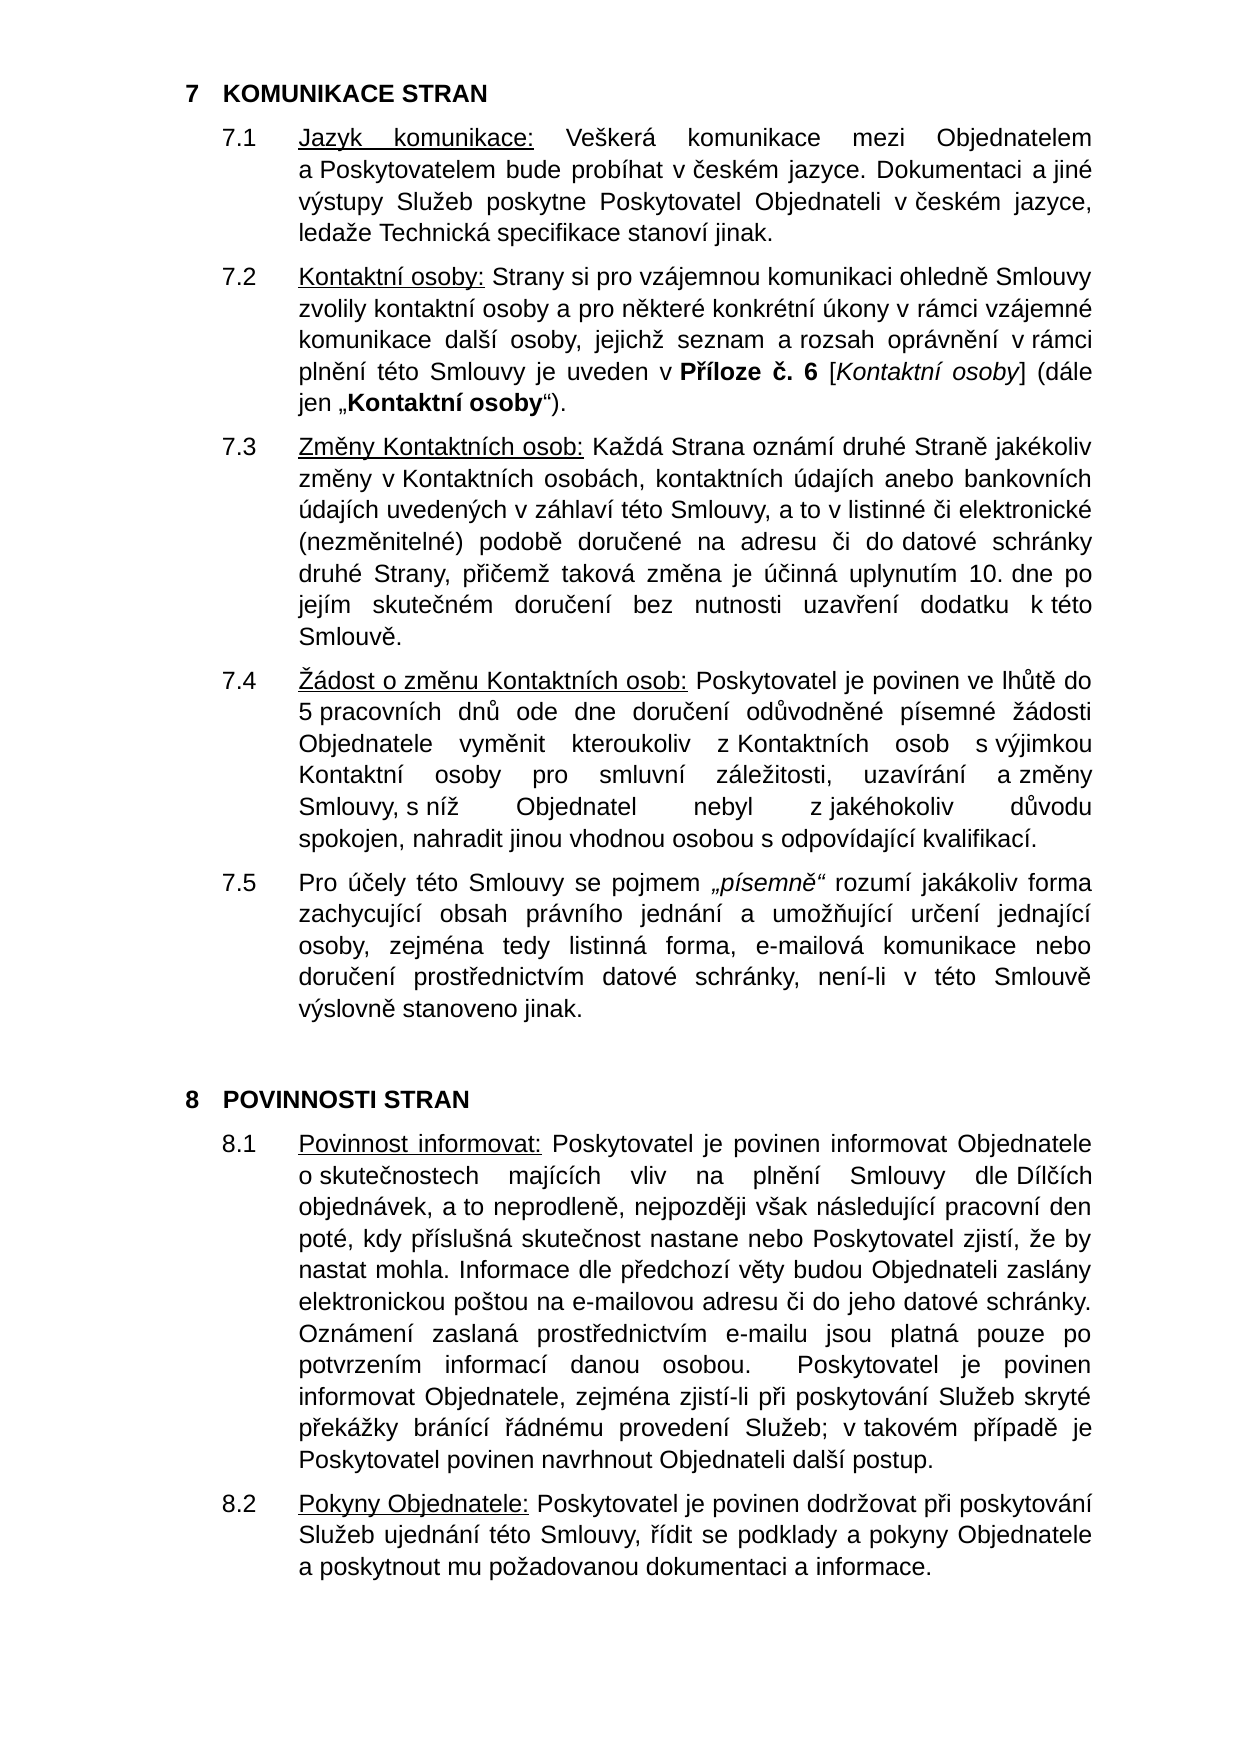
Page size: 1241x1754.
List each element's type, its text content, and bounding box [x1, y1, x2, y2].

text Pokyny Objednatele: Poskytovatel je povinen dodržovat při poskytování Služeb ujednání této Smlouvy, řídit se podklady a pokyny Objednatele a poskytnout mu požadovanou dokumentaci a informace. [222, 1489, 1092, 1581]
text Jazyk komunikace: Veškerá komunikace mezi Objednatelem a Poskytovatelem bude probíhat v českém jazyce. Dokumentaci a jiné výstupy Služeb poskytne Poskytovatel Objednateli v českém jazyce, ledaže Technická specifikace stanoví jinak. [222, 123, 1092, 247]
text Žádost o změnu Kontaktních osob: Poskytovatel je povinen ve lhůtě do 5 pracovních dnů ode dne doručení odůvodněné písemné žádosti Objednatele vyměnit kteroukoliv z Kontaktních osob s výjimkou Kontaktní osoby pro smluvní záležitosti, uzavírání a změny Smlouvy, s níž Objednatel nebyl z jakéhokoliv důvodu spokojen, nahradit jinou vhodnou osobou s odpovídající kvalifikací. [222, 666, 1092, 852]
text Povinnosti stran [185, 1084, 1092, 1113]
text Změny Kontaktních osob: Každá Strana oznámí druhé Straně jakékoliv změny v Kontaktních osobách, kontaktních údajích anebo bankovních údajích uvedených v záhlaví této Smlouvy, a to v listinné či elektronické (nezměnitelné) podobě doručené na adresu či do datové schránky druhé Strany, přičemž taková změna je účinná uplynutím 10. dne po jejím skutečném doručení bez nutnosti uzavření dodatku k této Smlouvě. [222, 432, 1092, 651]
text Povinnost informovat: Poskytovatel je povinen informovat Objednatele o skutečnostech majících vliv na plnění Smlouvy dle Dílčích objednávek, a to neprodleně, nejpozději však následující pracovní den poté, kdy příslušná skutečnost nastane nebo Poskytovatel zjistí, že by nastat mohla. Informace dle předchozí věty budou Objednateli zaslány elektronickou poštou na e-mailovou adresu či do jeho datové schránky. Oznámení zaslaná prostřednictvím e-mailu jsou platná pouze po potvrzením informací danou osobou. Poskytovatel je povinen informovat Objednatele, zejména zjistí-li při poskytování Služeb skryté překážky bránící řádnému provedení Služeb; v takovém případě je Poskytovatel povinen navrhnout Objednateli další postup. [222, 1129, 1092, 1474]
text Komunikace stran [185, 79, 1092, 107]
text Kontaktní osoby: Strany si pro vzájemnou komunikaci ohledně Smlouvy zvolily kontaktní osoby a pro některé konkrétní úkony v rámci vzájemné komunikace další osoby, jejichž seznam a rozsah oprávnění v rámci plnění této Smlouvy je uveden v Příloze č. 6 [Kontaktní osoby] (dále jen „Kontaktní osoby“). [222, 262, 1092, 417]
text Pro účely této Smlouvy se pojmem „písemně“ rozumí jakákoliv forma zachycující obsah právního jednání a umožňující určení jednající osoby, zejména tedy listinná forma, e-mailová komunikace nebo doručení prostřednictvím datové schránky, není-li v této Smlouvě výslovně stanoveno jinak. [222, 868, 1092, 1023]
